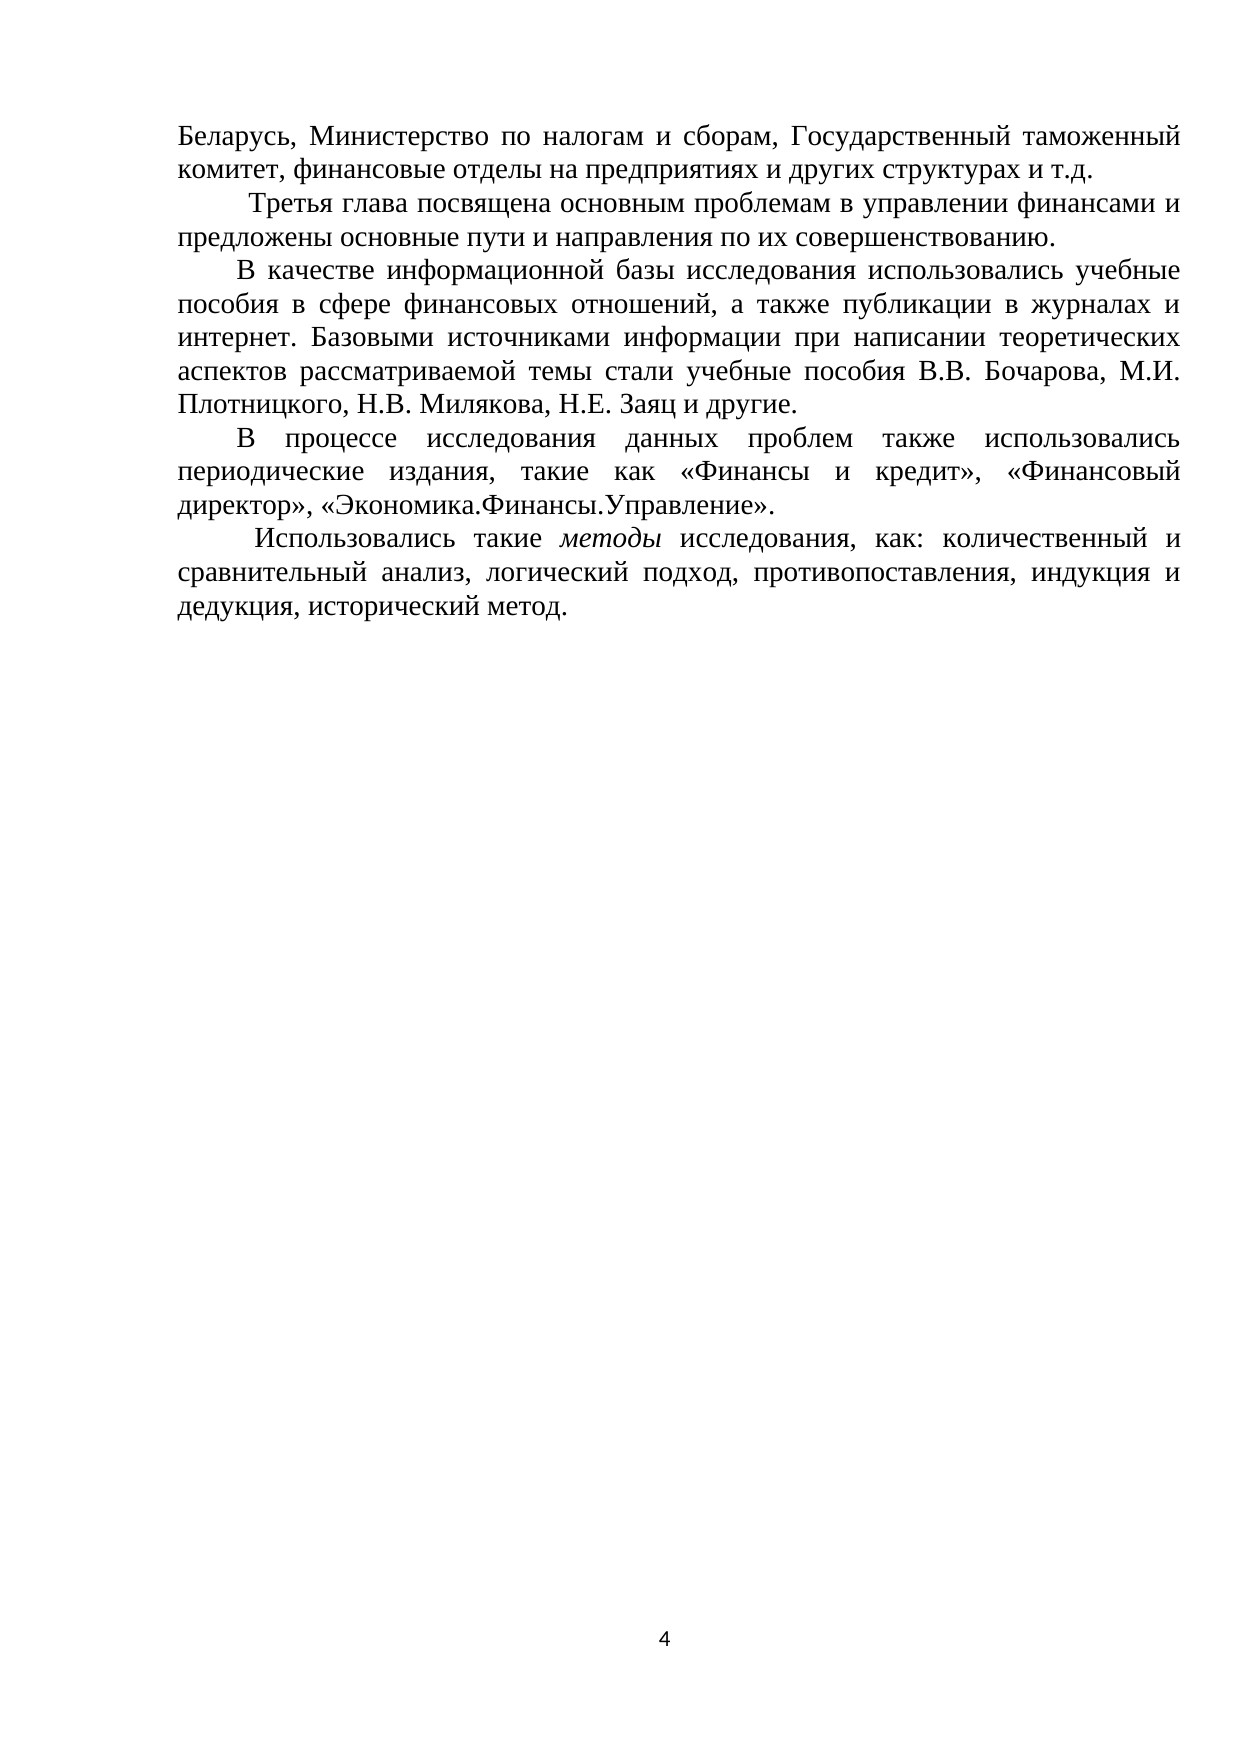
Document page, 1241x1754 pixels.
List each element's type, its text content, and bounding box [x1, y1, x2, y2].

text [177, 118, 1181, 185]
text Использовались такие методы исследования, как: количественный и сравнительный анализ, логический подход, противопоставления, индукция и дедукция, исторический метод. [177, 521, 1181, 621]
text Третья глава посвящена основным проблемам в управлении финансами и предложены основные пути и направления по их совершенствованию. [177, 185, 1181, 252]
text В качестве информационной базы исследования использовались учебные пособия в сфере финансовых отношений, а также публикации в журналах и интернет. Базовыми источниками информации при написании теоретических аспектов рассматриваемой темы стали учебные пособия В.В. Бочарова, М.И. Плотницкого, Н.В. Милякова, Н.Е. Заяц и другие. [177, 252, 1181, 420]
text В процессе исследования данных проблем также использовались периодические издания, такие как «Финансы и кредит», «Финансовый директор», «Экономика.Финансы.Управление». [177, 420, 1181, 521]
